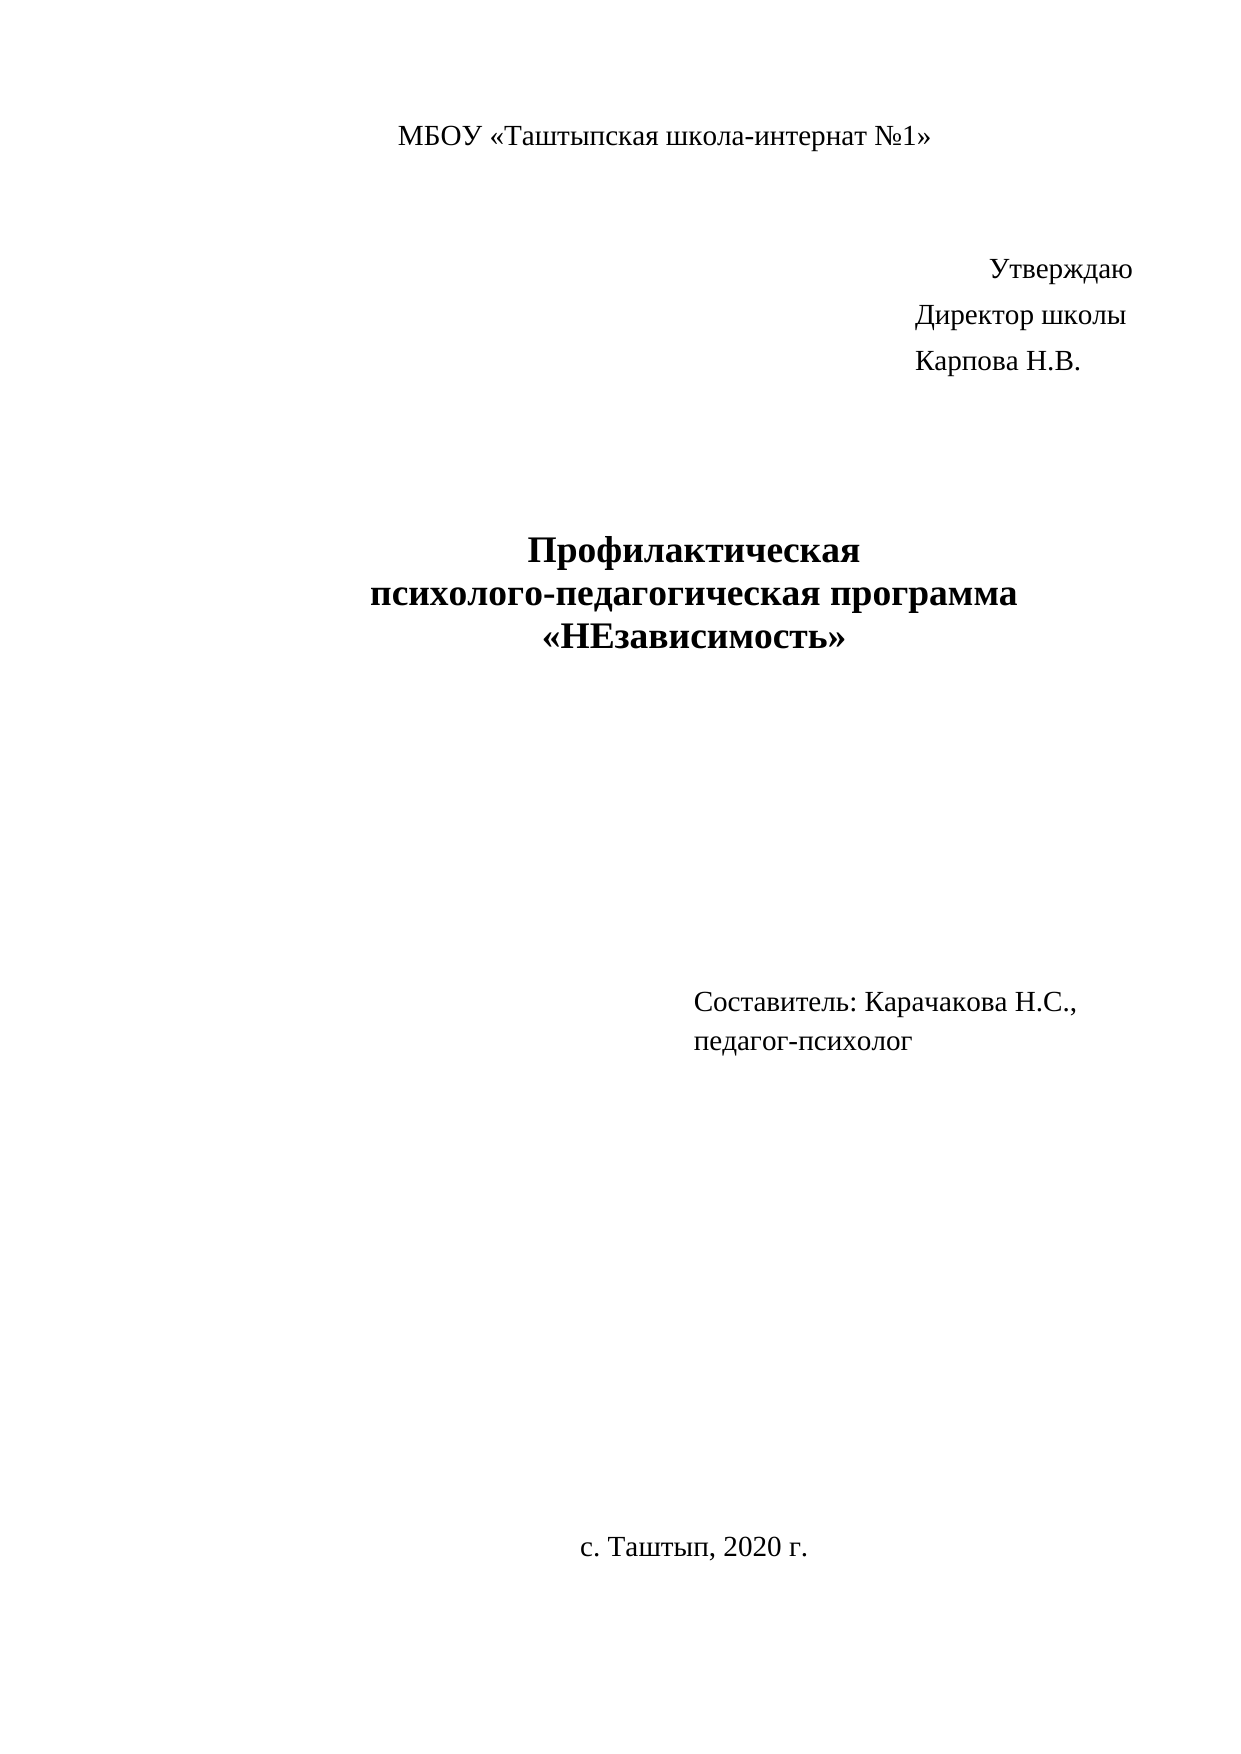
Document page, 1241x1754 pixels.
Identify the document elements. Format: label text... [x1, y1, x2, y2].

text Утверждаю [915, 251, 1152, 284]
text с. Таштып, 2020 г. [177, 1529, 1152, 1562]
text МБОУ «Таштыпская школа-интернат №1» [177, 118, 1152, 152]
text «НЕзависимость» [177, 613, 1152, 656]
text Профилактическая [177, 527, 1152, 570]
text Карпова Н.В. [915, 343, 1152, 376]
text Директор школы [177, 297, 1152, 330]
text психолого-педагогическая программа [177, 570, 1152, 613]
text Составитель: Карачакова Н.С., педагог-психолог [693, 984, 1152, 1056]
